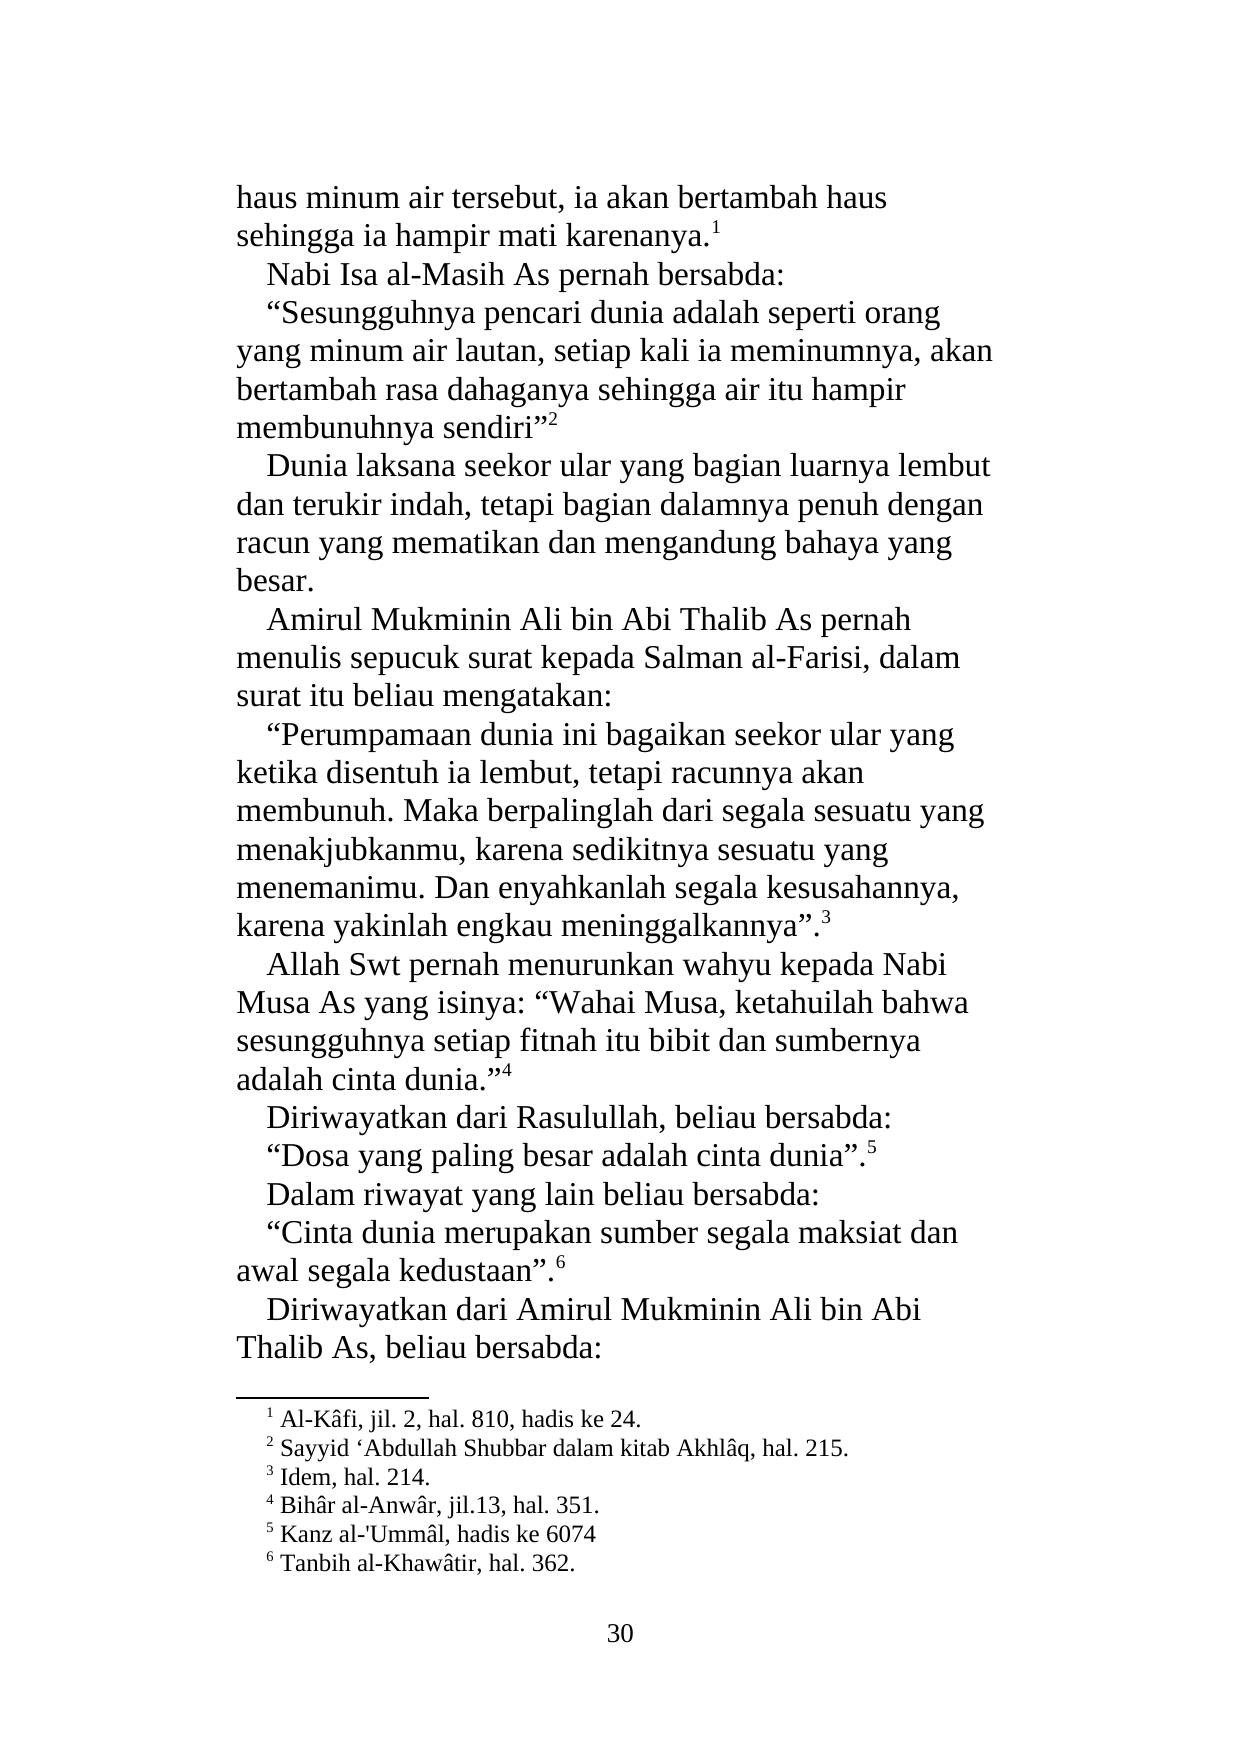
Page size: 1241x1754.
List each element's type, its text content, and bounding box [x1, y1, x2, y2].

text Diriwayatkan dari Rasulullah, beliau bersabda: [236, 1097, 1004, 1136]
text “Cinta dunia merupakan sumber segala maksiat dan awal segala kedustaan”. [236, 1212, 1004, 1289]
text Nabi Isa al-Masih As pernah bersabda: [236, 254, 1004, 292]
text Allah Swt pernah menurunkan wahyu kepada Nabi Musa As yang isinya: “Wahai Musa, ketahuilah bahwa sesungguhnya setiap fitnah itu bibit dan sumbernya adalah cinta dunia.” [236, 944, 1004, 1097]
text Amirul Mukminin Ali bin Abi Thalib As pernah menulis sepucuk surat kepada Salman al-Farisi, dalam surat itu beliau mengatakan: [236, 599, 1004, 714]
text Diriwayatkan dari Amirul Mukminin Ali bin Abi Thalib As, beliau bersabda: [236, 1289, 1004, 1366]
text “Perumpamaan dunia ini bagaikan seekor ular yang ketika disentuh ia lembut, tetapi racunnya akan membunuh. Maka berpalinglah dari segala sesuatu yang menakjubkanmu, karena sedikitnya sesuatu yang menemanimu. Dan enyahkanlah segala kesusahannya, karena yakinlah engkau meninggalkannya”. [236, 714, 1004, 944]
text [236, 177, 1004, 254]
text “Sesungguhnya pencari dunia adalah seperti orang yang minum air lautan, setiap kali ia meminumnya, akan bertambah rasa dahaganya sehingga air itu hampir membunuhnya sendiri” [236, 292, 1004, 446]
text Dunia laksana seekor ular yang bagian luarnya lembut dan terukir indah, tetapi bagian dalamnya penuh dengan racun yang mematikan dan mengandung bahaya yang besar. [236, 446, 1004, 599]
text Dalam riwayat yang lain beliau bersabda: [236, 1174, 1004, 1212]
text “Dosa yang paling besar adalah cinta dunia”. [236, 1136, 1004, 1174]
